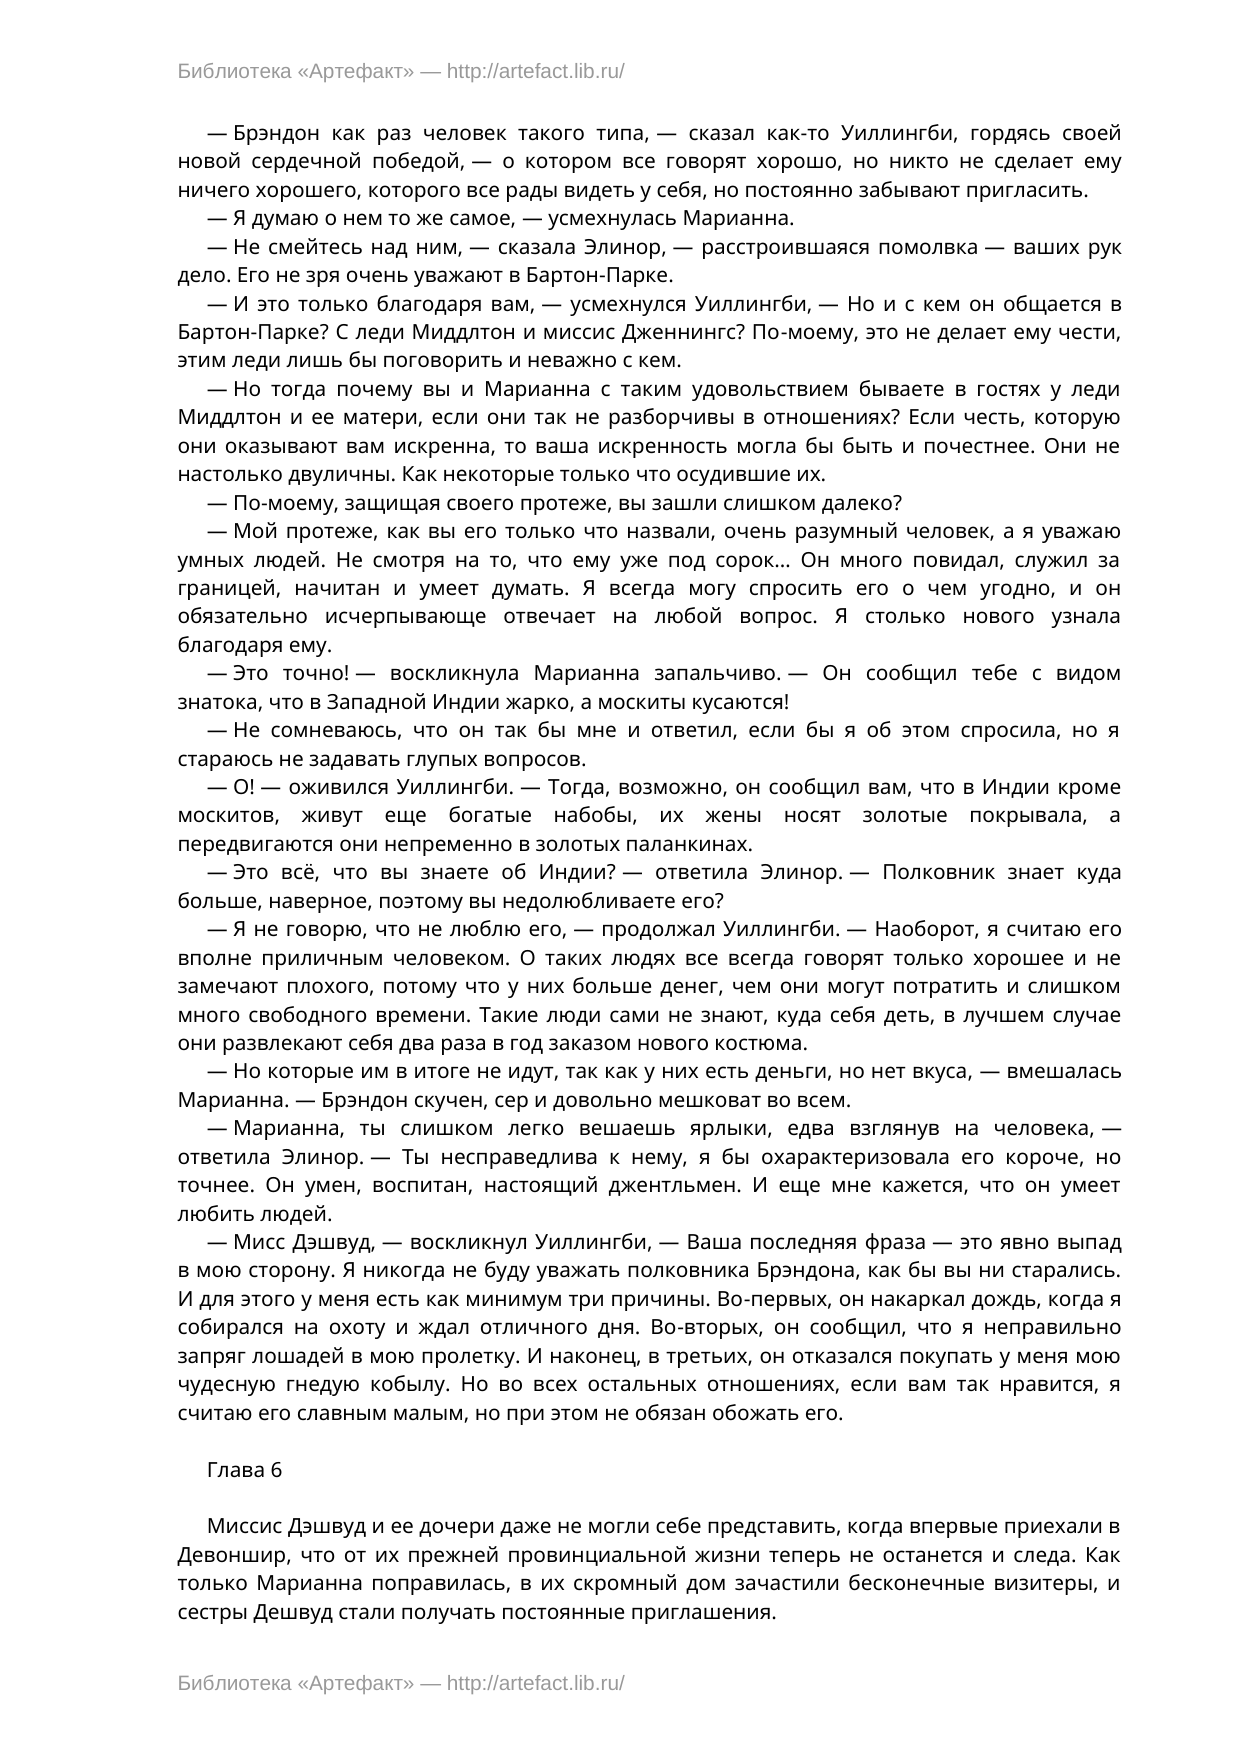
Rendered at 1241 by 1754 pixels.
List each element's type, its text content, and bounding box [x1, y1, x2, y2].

text — Но которые им в итоге не идут, так как у них есть деньги, но нет вкуса, — вмешалась Марианна. — Брэндон скучен, сер и довольно мешковат во всем. [177, 1057, 1122, 1113]
text — Брэндон как раз человек такого типа, — сказал как-то Уиллингби, гордясь своей новой сердечной победой, — о котором все говорят хорошо, но никто не сделает ему ничего хорошего, которого все рады видеть у себя, но постоянно забывают пригласить. [177, 118, 1122, 203]
text — Но тогда почему вы и Марианна с таким удовольствием бываете в гостях у леди Миддлтон и ее матери, если они так не разборчивы в отношениях? Если честь, которую они оказывают вам искренна, то ваша искренность могла бы быть и почестнее. Они не настолько двуличны. Как некоторые только что осудившие их. [177, 374, 1122, 488]
subtitle Глава 6 [177, 1455, 1122, 1483]
text — И это только благодаря вам, — усмехнулся Уиллингби, — Но и с кем он общается в Бартон-Парке? С леди Миддлтон и миссис Дженнингс? По-моему, это не делает ему чести, этим леди лишь бы поговорить и неважно с кем. [177, 289, 1122, 374]
text — Не сомневаюсь, что он так бы мне и ответил, если бы я об этом спросила, но я стараюсь не задавать глупых вопросов. [177, 715, 1122, 772]
text — Это всё, что вы знаете об Индии? — ответила Элинор. — Полковник знает куда больше, наверное, поэтому вы недолюбливаете его? [177, 857, 1122, 914]
text — Я не говорю, что не люблю его, — продолжал Уиллингби. — Наоборот, я считаю его вполне приличным человеком. О таких людях все всегда говорят только хорошее и не замечают плохого, потому что у них больше денег, чем они могут потратить и слишком много свободного времени. Такие люди сами не знают, куда себя деть, в лучшем случае они развлекают себя два раза в год заказом нового костюма. [177, 914, 1122, 1057]
text — Мой протеже, как вы его только что назвали, очень разумный человек, а я уважаю умных людей. Не смотря на то, что ему уже под сорок… Он много повидал, служил за границей, начитан и умеет думать. Я всегда могу спросить его о чем угодно, и он обязательно исчерпывающе отвечает на любой вопрос. Я столько нового узнала благодаря ему. [177, 516, 1122, 658]
text — По-моему, защищая своего протеже, вы зашли слишком далеко? [177, 488, 1122, 516]
text — Мисс Дэшвуд, — воскликнул Уиллингби, — Ваша последняя фраза — это явно выпад в мою сторону. Я никогда не буду уважать полковника Брэндона, как бы вы ни старались. И для этого у меня есть как минимум три причины. Во-первых, он накаркал дождь, когда я собирался на охоту и ждал отличного дня. Во-вторых, он сообщил, что я неправильно запряг лошадей в мою пролетку. И наконец, в третьих, он отказался покупать у меня мою чудесную гнедую кобылу. Но во всех остальных отношениях, если вам так нравится, я считаю его славным малым, но при этом не обязан обожать его. [177, 1227, 1122, 1426]
text Миссис Дэшвуд и ее дочери даже не могли себе представить, когда впервые приехали в Девоншир, что от их прежней провинциальной жизни теперь не останется и следа. Как только Марианна поправилась, в их скромный дом зачастили бесконечные визитеры, и сестры Дешвуд стали получать постоянные приглашения. [177, 1512, 1122, 1625]
text — Это точно! — воскликнула Марианна запальчиво. — Он сообщил тебе с видом знатока, что в Западной Индии жарко, а москиты кусаются! [177, 658, 1122, 715]
text — Я думаю о нем то же самое, — усмехнулась Марианна. [177, 203, 1122, 232]
text — О! — оживился Уиллингби. — Тогда, возможно, он сообщил вам, что в Индии кроме москитов, живут еще богатые набобы, их жены носят золотые покрывала, а передвигаются они непременно в золотых паланкинах. [177, 772, 1122, 857]
text — Не смейтесь над ним, — сказала Элинор, — расстроившаяся помолвка — ваших рук дело. Его не зря очень уважают в Бартон-Парке. [177, 232, 1122, 289]
text — Марианна, ты слишком легко вешаешь ярлыки, едва взглянув на человека, — ответила Элинор. — Ты несправедлива к нему, я бы охарактеризовала его короче, но точнее. Он умен, воспитан, настоящий джентльмен. И еще мне кажется, что он умеет любить людей. [177, 1113, 1122, 1227]
